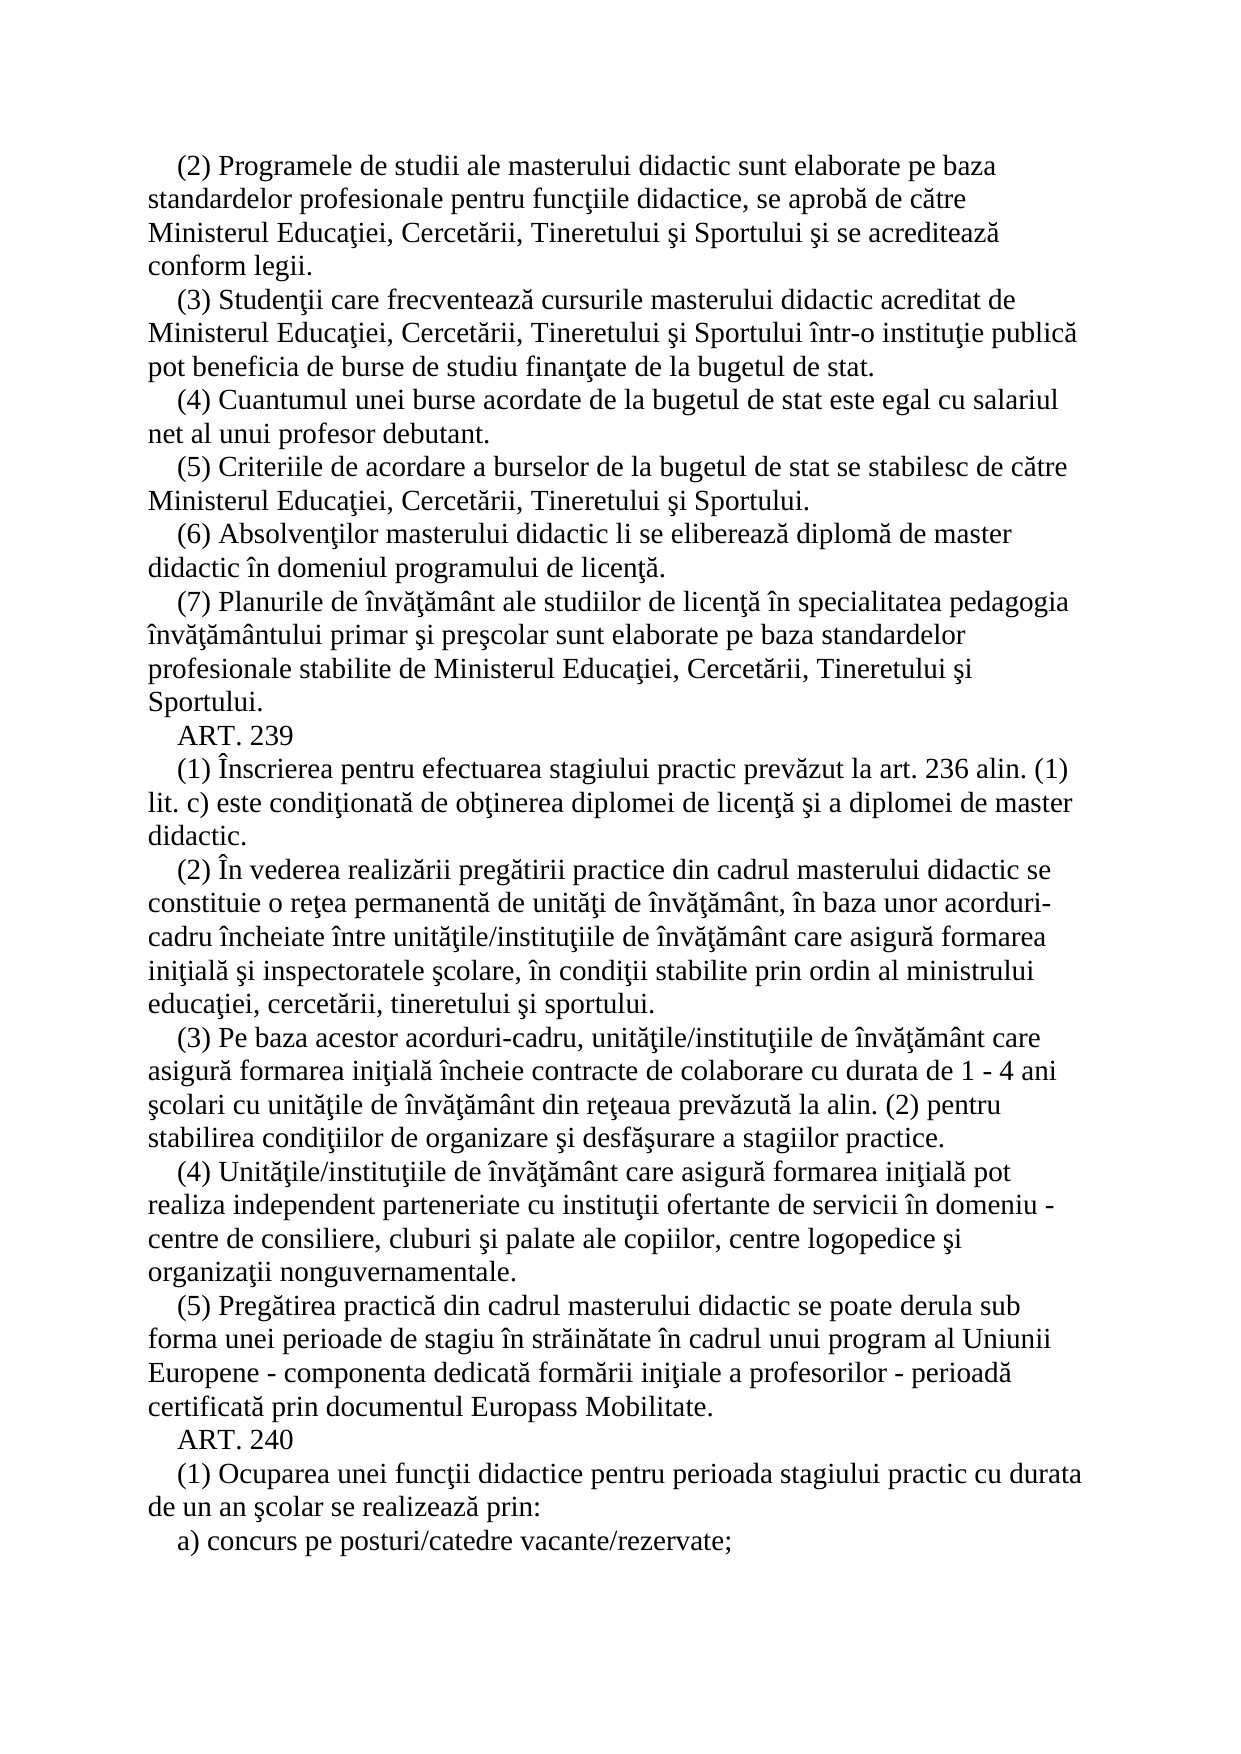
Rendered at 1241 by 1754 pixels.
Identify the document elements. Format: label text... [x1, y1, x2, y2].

text (5) Criteriile de acordare a burselor de la bugetul de stat se stabilesc de către Ministerul Educaţiei, Cercetării, Tineretului şi Sportului. [148, 449, 1093, 517]
text ART. 239 [148, 718, 1093, 751]
text (6) Absolvenţilor masterului didactic li se eliberează diplomă de master didactic în domeniul programului de licenţă. [148, 517, 1093, 584]
text a) concurs pe posturi/catedre vacante/rezervate; [148, 1523, 1093, 1556]
text (3) Pe baza acestor acorduri-cadru, unităţile/instituţiile de învăţământ care asigură formarea iniţială încheie contracte de colaborare cu durata de 1 - 4 ani şcolari cu unităţile de învăţământ din reţeaua prevăzută la alin. (2) pentru stabilirea condiţiilor de organizare şi desfăşurare a stagiilor practice. [148, 1020, 1093, 1154]
text (2) În vederea realizării pregătirii practice din cadrul masterului didactic se constituie o reţea permanentă de unităţi de învăţământ, în baza unor acorduri-cadru încheiate între unităţile/instituţiile de învăţământ care asigură formarea iniţială şi inspectoratele şcolare, în condiţii stabilite prin ordin al ministrului educaţiei, cercetării, tineretului şi sportului. [148, 852, 1093, 1020]
text (5) Pregătirea practică din cadrul masterului didactic se poate derula sub forma unei perioade de stagiu în străinătate în cadrul unui program al Uniunii Europene - componenta dedicată formării iniţiale a profesorilor - perioadă certificată prin documentul Europass Mobilitate. [148, 1288, 1093, 1422]
text (1) Ocuparea unei funcţii didactice pentru perioada stagiului practic cu durata de un an şcolar se realizează prin: [148, 1456, 1093, 1523]
text ART. 240 [148, 1422, 1093, 1456]
text (4) Cuantumul unei burse acordate de la bugetul de stat este egal cu salariul net al unui profesor debutant. [148, 382, 1093, 449]
text (4) Unităţile/instituţiile de învăţământ care asigură formarea iniţială pot realiza independent parteneriate cu instituţii ofertante de servicii în domeniu - centre de consiliere, cluburi şi palate ale copiilor, centre logopedice şi organizaţii nonguvernamentale. [148, 1154, 1093, 1288]
text (7) Planurile de învăţământ ale studiilor de licenţă în specialitatea pedagogia învăţământului primar şi preşcolar sunt elaborate pe baza standardelor profesionale stabilite de Ministerul Educaţiei, Cercetării, Tineretului şi Sportului. [148, 584, 1093, 718]
text (3) Studenţii care frecventează cursurile masterului didactic acreditat de Ministerul Educaţiei, Cercetării, Tineretului şi Sportului într-o instituţie publică pot beneficia de burse de studiu finanţate de la bugetul de stat. [148, 282, 1093, 382]
text (1) Înscrierea pentru efectuarea stagiului practic prevăzut la art. 236 alin. (1) lit. c) este condiţionată de obţinerea diplomei de licenţă şi a diplomei de master didactic. [148, 751, 1093, 852]
text (2) Programele de studii ale masterului didactic sunt elaborate pe baza standardelor profesionale pentru funcţiile didactice, se aprobă de către Ministerul Educaţiei, Cercetării, Tineretului şi Sportului şi se acreditează conform legii. [148, 148, 1093, 282]
